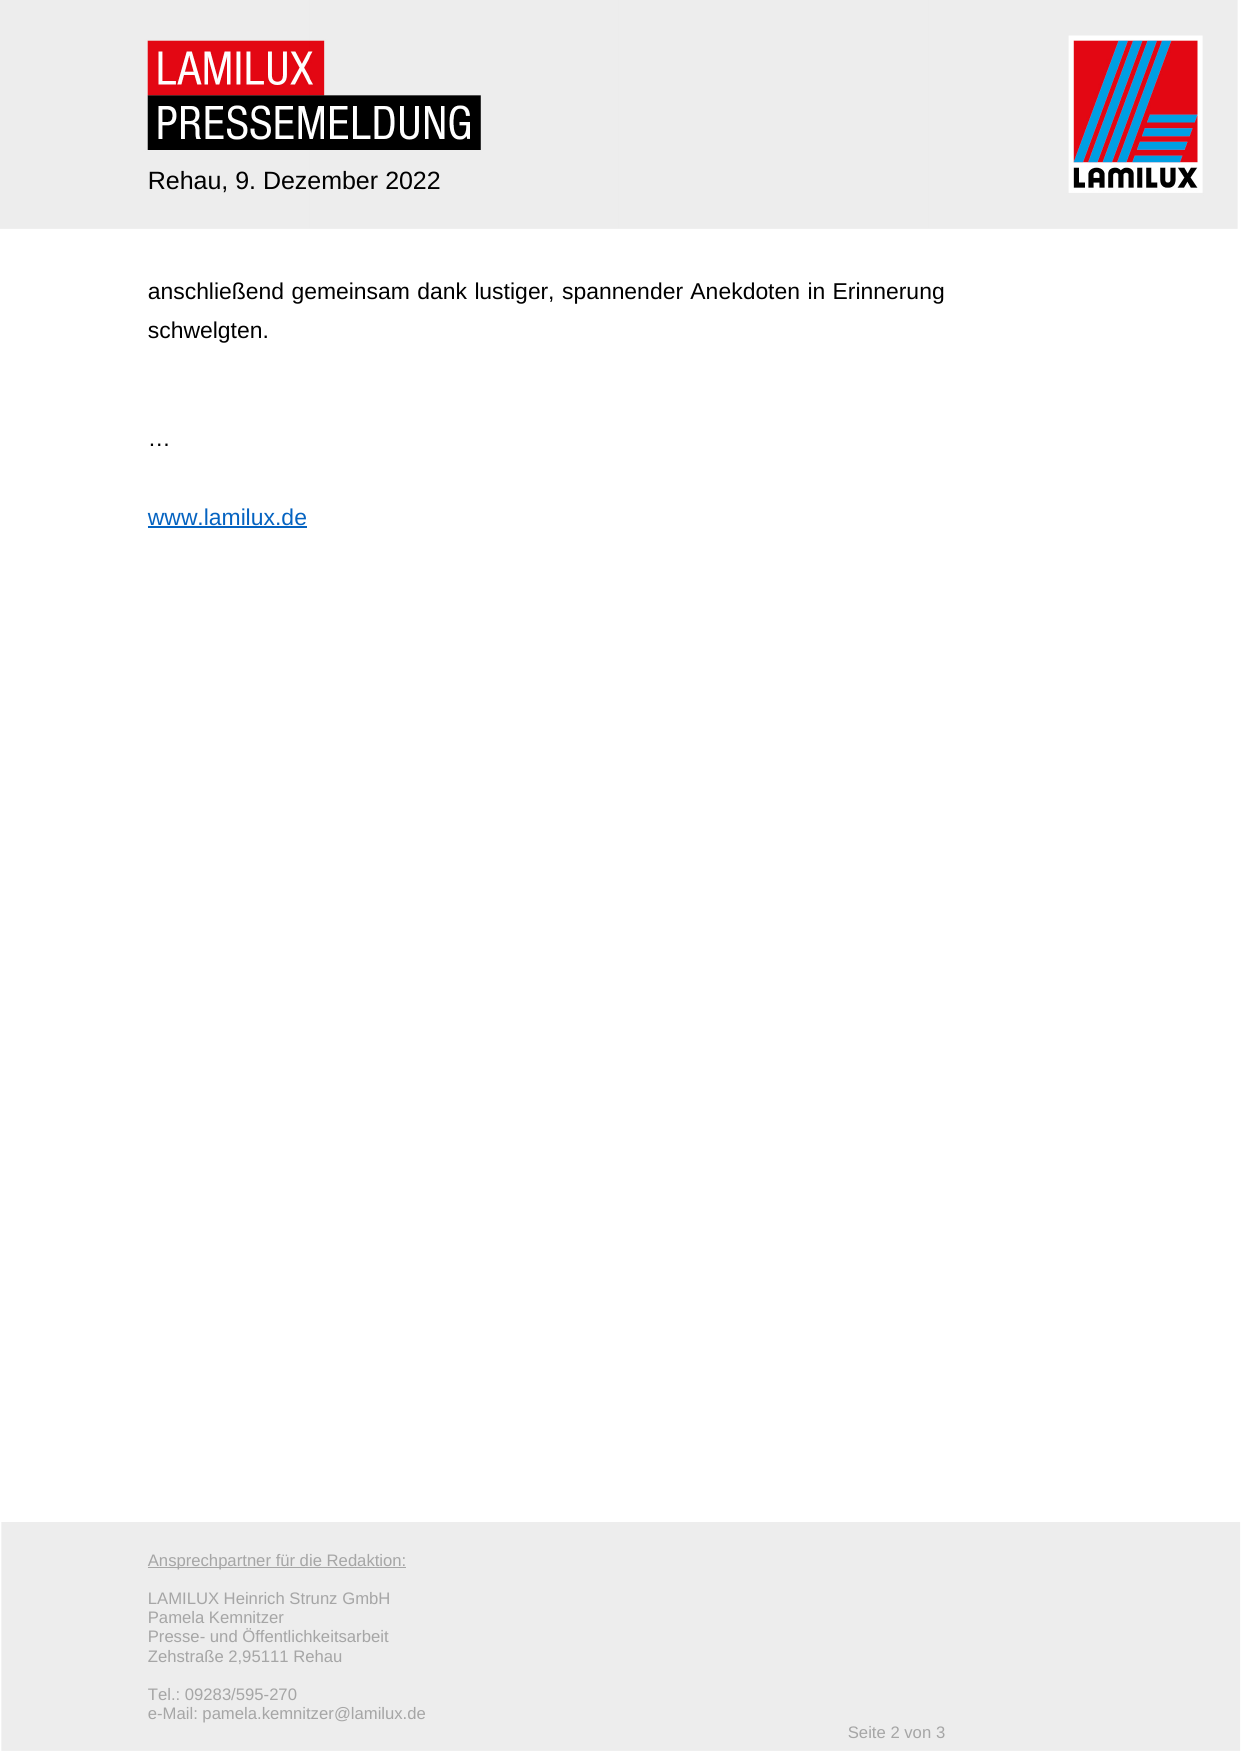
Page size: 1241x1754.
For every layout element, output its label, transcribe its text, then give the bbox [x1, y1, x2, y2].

picture [0, 0, 1238, 229]
picture [1, 1522, 1241, 1751]
text www.lamilux.de [148, 504, 945, 530]
text … [148, 425, 945, 451]
